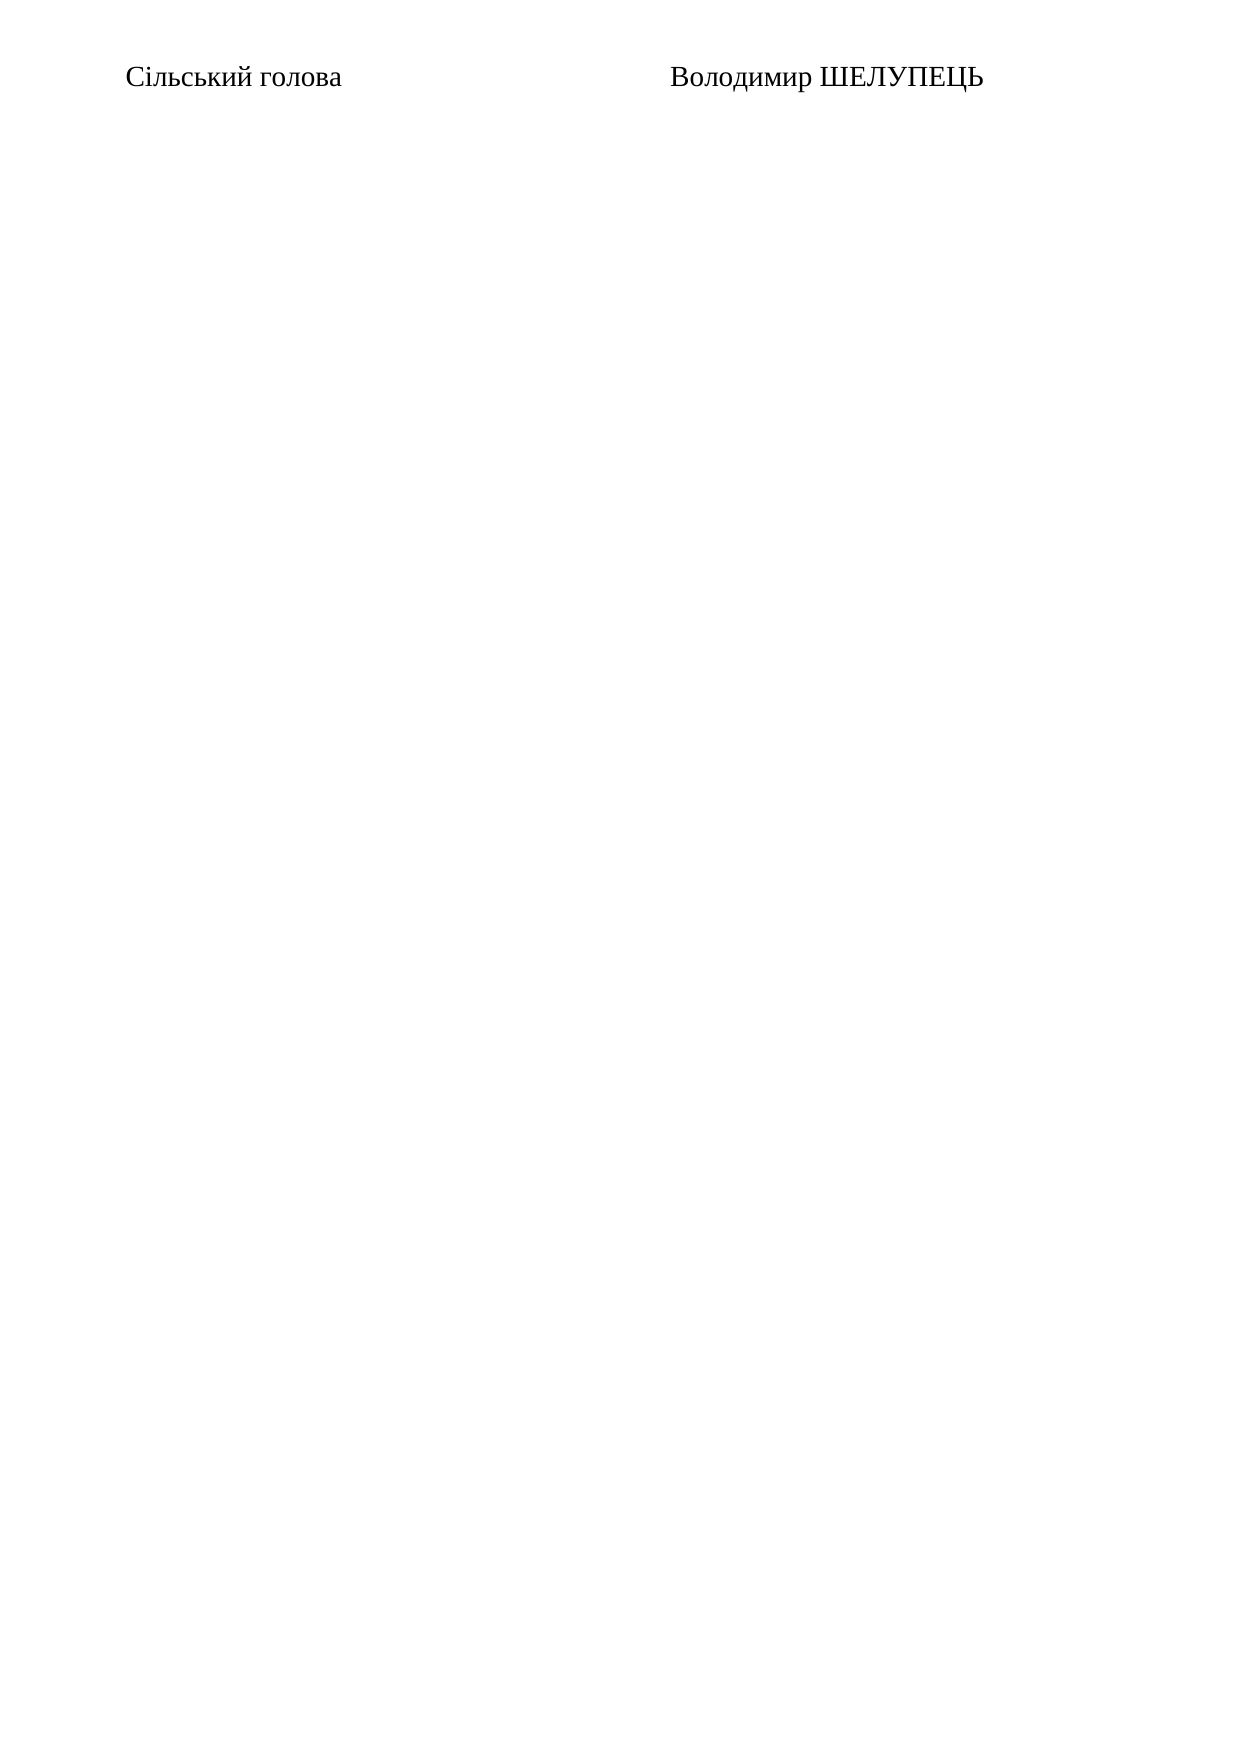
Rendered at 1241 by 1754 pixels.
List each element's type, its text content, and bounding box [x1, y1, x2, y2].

text Сільський голова Володимир ШЕЛУПЕЦЬ [103, 59, 1122, 93]
